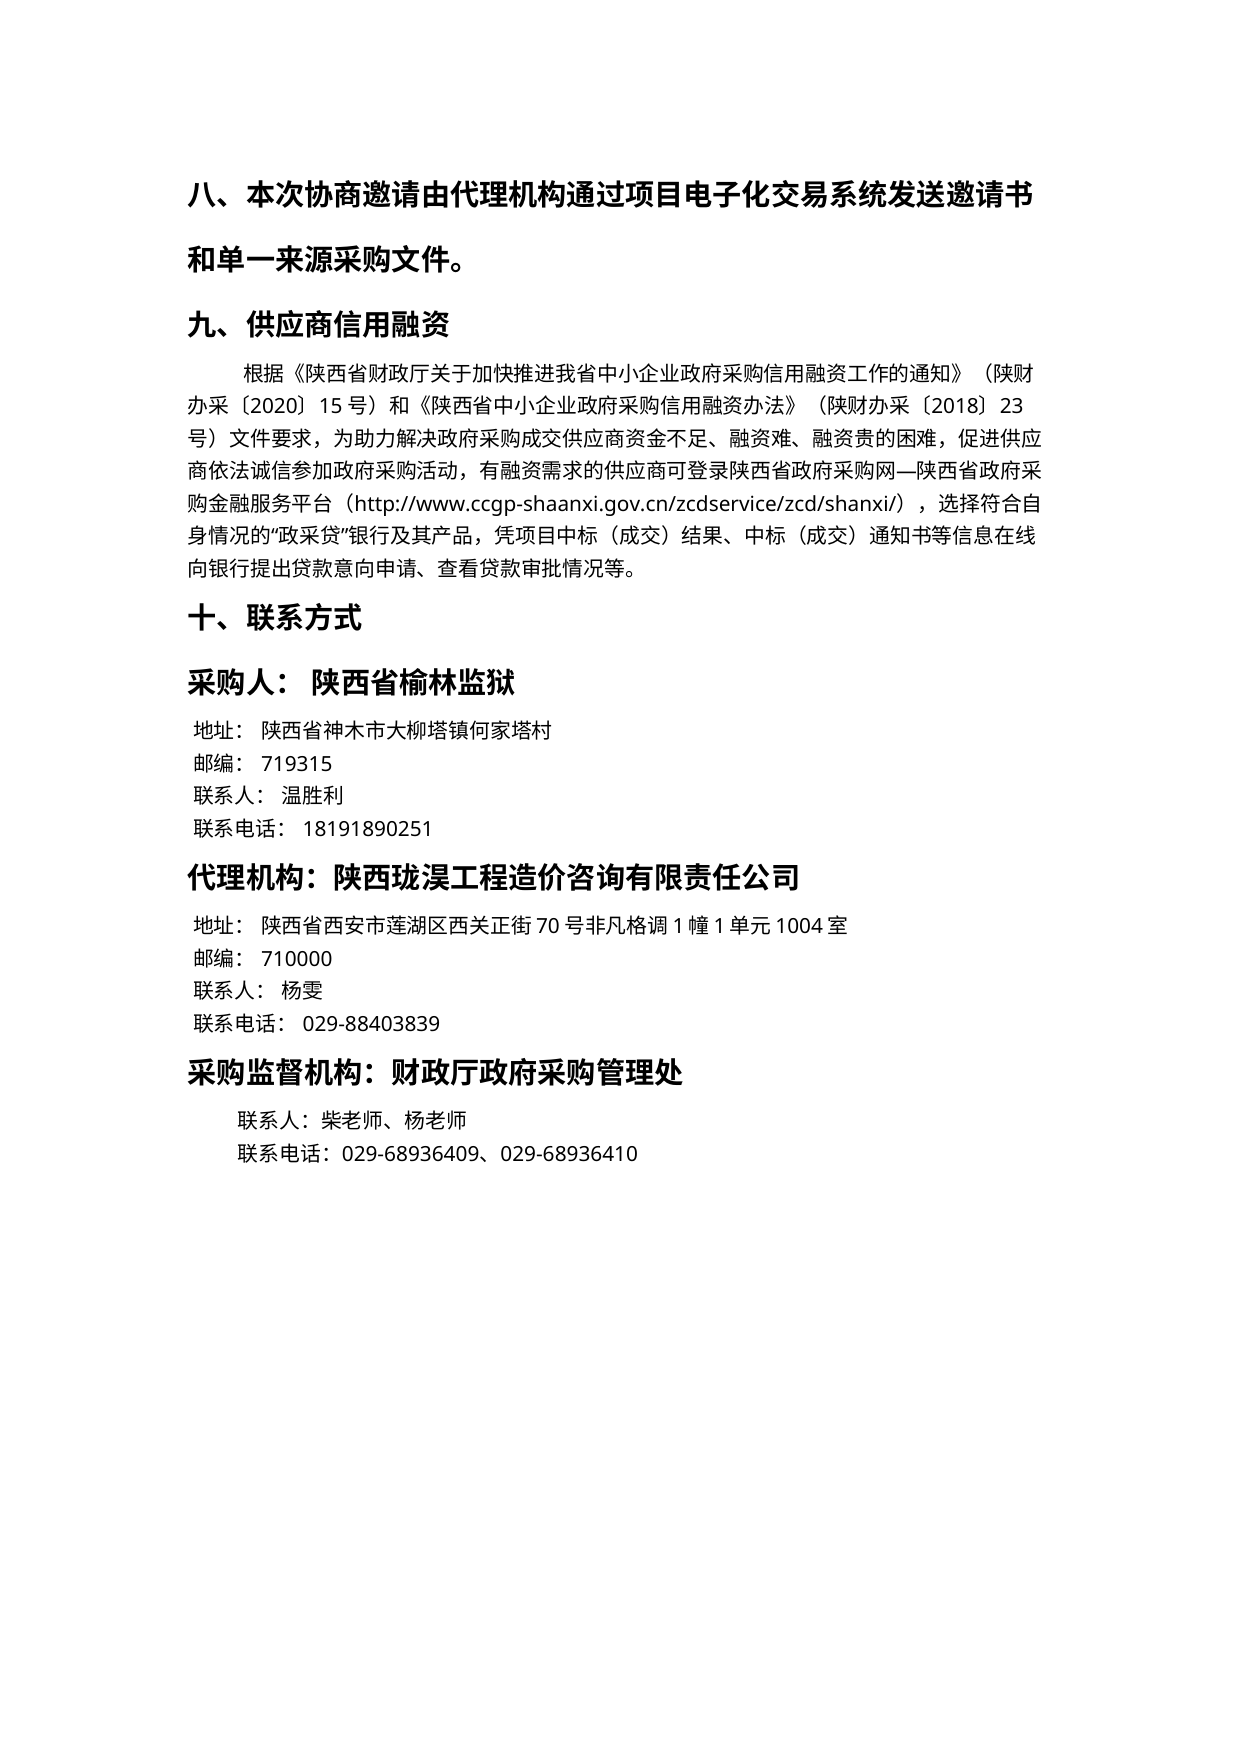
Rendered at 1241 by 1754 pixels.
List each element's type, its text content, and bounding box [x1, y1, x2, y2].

text 邮编： 719315 [187, 747, 1053, 779]
text 地址： 陕西省神木市大柳塔镇何家塔村 [187, 714, 1053, 747]
text 联系电话： 18191890251 [187, 812, 1053, 844]
text 八、本次协商邀请由代理机构通过项目电子化交易系统发送邀请书和单一来源采购文件。 [187, 162, 1053, 292]
text 地址： 陕西省西安市莲湖区西关正街70号非凡格调1幢1单元1004室 [187, 909, 1053, 942]
text 采购人： 陕西省榆林监狱 [187, 649, 1053, 714]
text 联系电话： 029-88403839 [187, 1007, 1053, 1039]
text 邮编： 710000 [187, 942, 1053, 974]
text 采购监督机构：财政厅政府采购管理处 [187, 1039, 1053, 1104]
text 九、供应商信用融资 [187, 292, 1053, 357]
text 联系人： 温胜利 [187, 779, 1053, 812]
text 根据《陕西省财政厅关于加快推进我省中小企业政府采购信用融资工作的通知》（陕财办采〔2020〕15 号）和《陕西省中小企业政府采购信用融资办法》（陕财办采〔2018〕23 号）文件要求，为助力解决政府采购成交供应商资金不足、融资难、融资贵的困难，促进供应商依法诚信参加政府采购活动，有融资需求的供应商可登录陕西省政府采购网—陕西省政府采购金融服务平台（http://www.ccgp-shaanxi.gov.cn/zcdservice/zcd/shanxi/），选择符合自身情况的“政采贷”银行及其产品，凭项目中标（成交）结果、中标（成交）通知书等信息在线向银行提出贷款意向申请、查看贷款审批情况等。 [187, 357, 1053, 584]
text 代理机构：陕西珑淏工程造价咨询有限责任公司 [187, 844, 1053, 909]
text 联系人：柴老师、杨老师 [187, 1104, 1053, 1137]
text 联系电话：029-68936409、029-68936410 [187, 1137, 1053, 1169]
text 联系人： 杨雯 [187, 974, 1053, 1007]
text 十、联系方式 [187, 584, 1053, 649]
